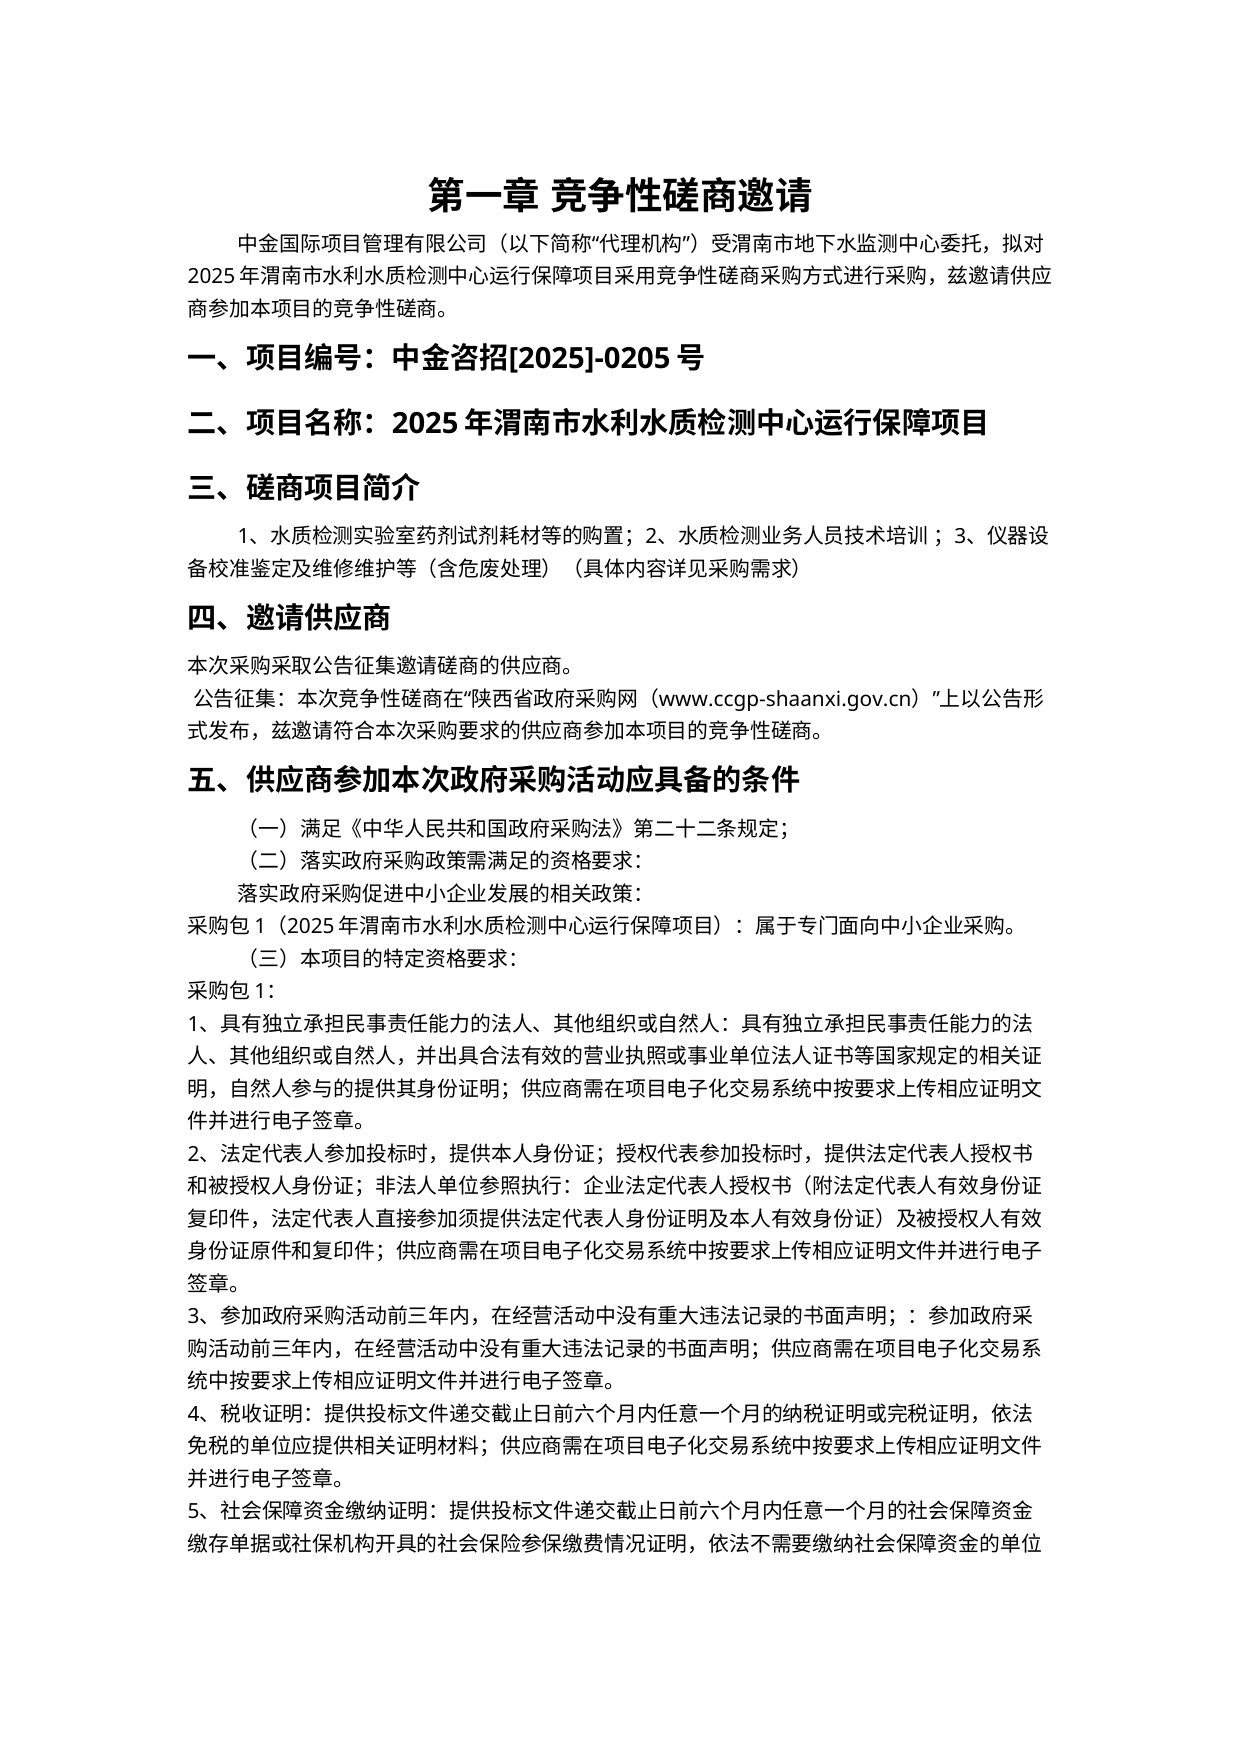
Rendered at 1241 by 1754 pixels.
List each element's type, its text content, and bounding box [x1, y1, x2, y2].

text 落实政府采购促进中小企业发展的相关政策： [187, 877, 1053, 909]
text 采购包1： [187, 974, 1053, 1007]
text （三）本项目的特定资格要求： [187, 942, 1053, 974]
text 二、项目名称：2025年渭南市水利水质检测中心运行保障项目 [187, 389, 1053, 454]
text 1、具有独立承担民事责任能力的法人、其他组织或自然人：具有独立承担民事责任能力的法人、其他组织或自然人，并出具合法有效的营业执照或事业单位法人证书等国家规定的相关证明，自然人参与的提供其身份证明；供应商需在项目电子化交易系统中按要求上传相应证明文件并进行电子签章。 [187, 1007, 1053, 1137]
text 3、参加政府采购活动前三年内，在经营活动中没有重大违法记录的书面声明；：参加政府采购活动前三年内，在经营活动中没有重大违法记录的书面声明；供应商需在项目电子化交易系统中按要求上传相应证明文件并进行电子签章。 [187, 1299, 1053, 1397]
text 4、税收证明：提供投标文件递交截止日前六个月内任意一个月的纳税证明或完税证明，依法免税的单位应提供相关证明材料；供应商需在项目电子化交易系统中按要求上传相应证明文件并进行电子签章。 [187, 1397, 1053, 1494]
text 一、项目编号：中金咨招[2025]-0205号 [187, 324, 1053, 389]
text 2、法定代表人参加投标时，提供本人身份证；授权代表参加投标时，提供法定代表人授权书和被授权人身份证；非法人单位参照执行：企业法定代表人授权书（附法定代表人有效身份证复印件，法定代表人直接参加须提供法定代表人身份证明及本人有效身份证）及被授权人有效身份证原件和复印件；供应商需在项目电子化交易系统中按要求上传相应证明文件并进行电子签章。 [187, 1137, 1053, 1299]
text 采购包1（2025年渭南市水利水质检测中心运行保障项目）：属于专门面向中小企业采购。 [187, 909, 1053, 942]
text 三、磋商项目简介 [187, 454, 1053, 519]
text 五、供应商参加本次政府采购活动应具备的条件 [187, 747, 1053, 812]
text 公告征集：本次竞争性磋商在“陕西省政府采购网（www.ccgp-shaanxi.gov.cn）”上以公告形式发布，兹邀请符合本次采购要求的供应商参加本项目的竞争性磋商。 [187, 682, 1053, 747]
text 四、邀请供应商 [187, 584, 1053, 649]
text （一）满足《中华人民共和国政府采购法》第二十二条规定； [187, 812, 1053, 844]
text 本次采购采取公告征集邀请磋商的供应商。 [187, 649, 1053, 682]
text 中金国际项目管理有限公司（以下简称“代理机构”）受渭南市地下水监测中心委托，拟对2025年渭南市水利水质检测中心运行保障项目采用竞争性磋商采购方式进行采购，兹邀请供应商参加本项目的竞争性磋商。 [187, 227, 1053, 324]
text 1、水质检测实验室药剂试剂耗材等的购置；2、水质检测业务人员技术培训 ；3、仪器设备校准鉴定及维修维护等（含危废处理）（具体内容详见采购需求） [187, 519, 1053, 584]
text （二）落实政府采购政策需满足的资格要求： [187, 844, 1053, 877]
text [187, 1494, 1053, 1559]
text 第一章 竞争性磋商邀请 [187, 162, 1053, 227]
